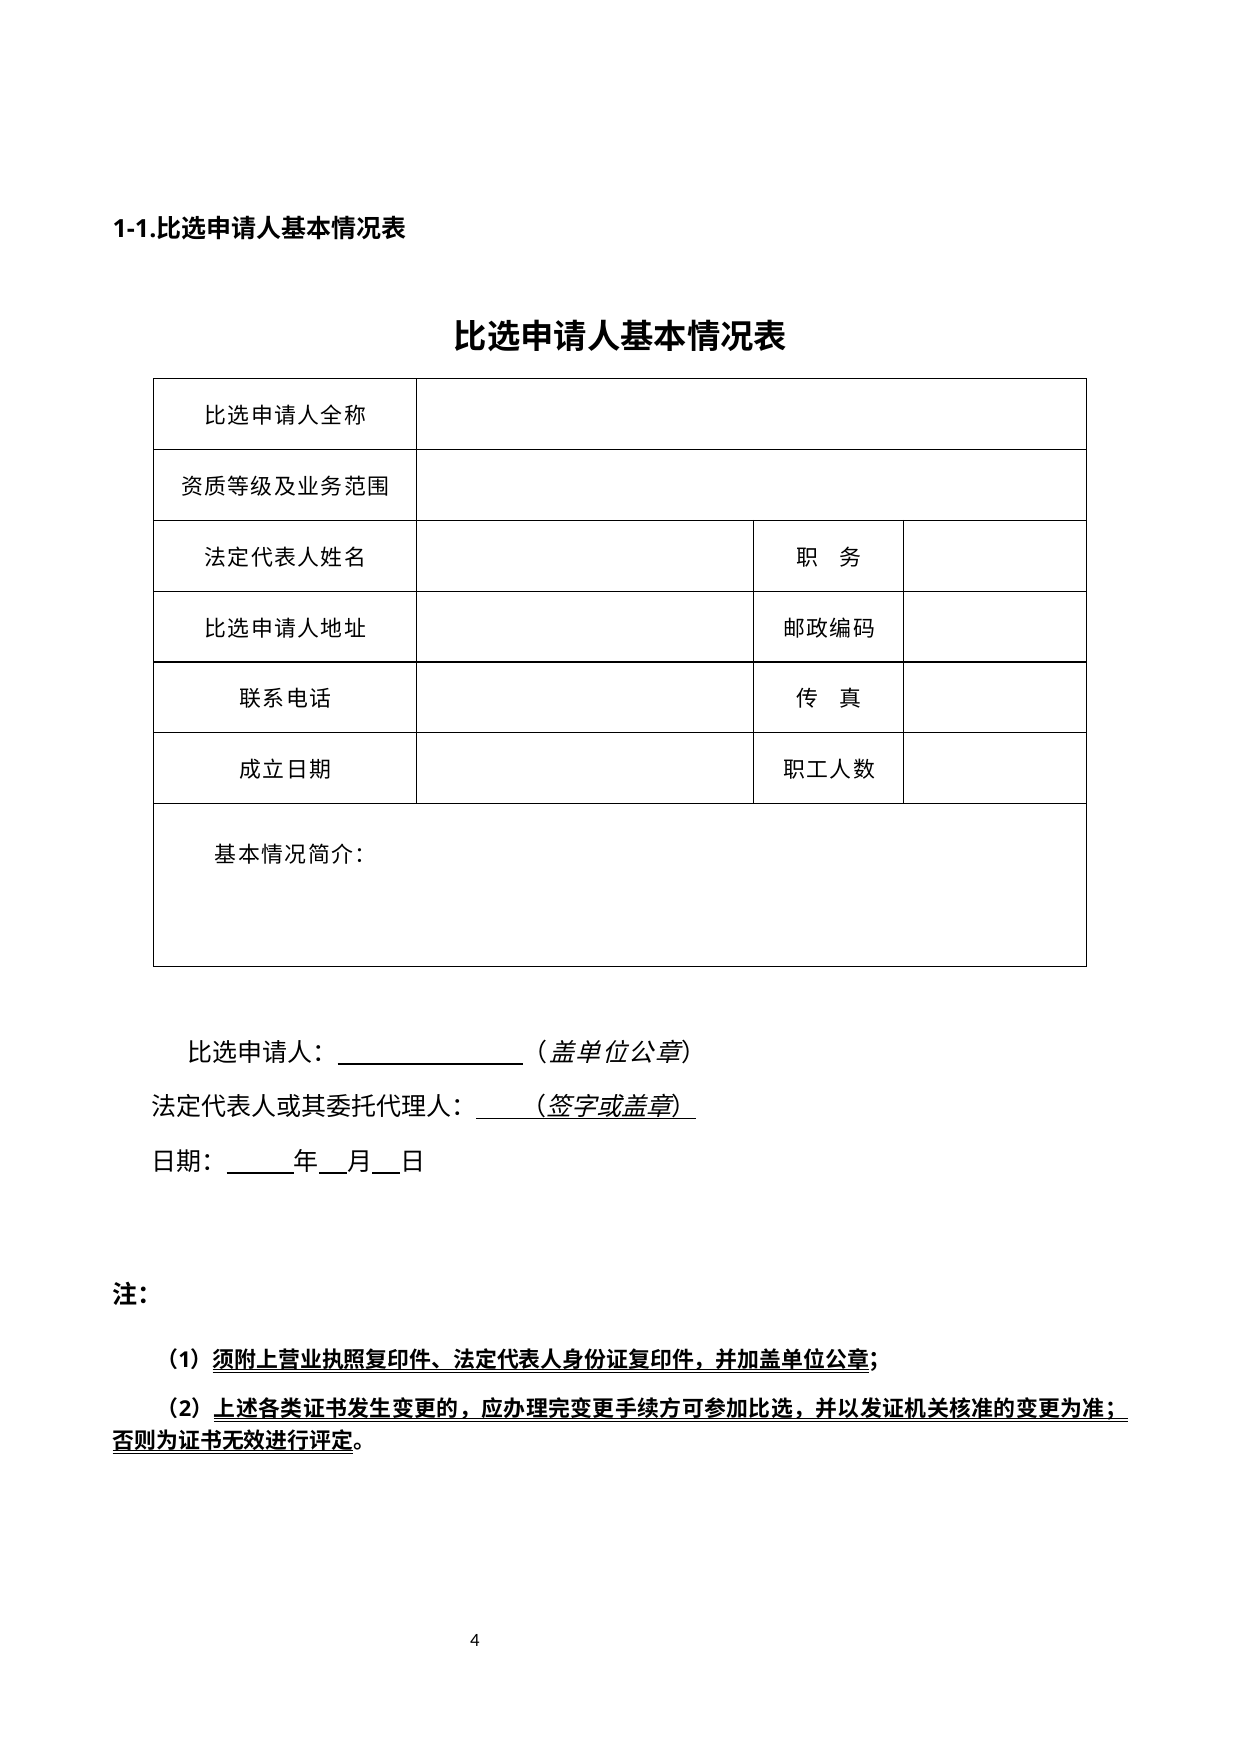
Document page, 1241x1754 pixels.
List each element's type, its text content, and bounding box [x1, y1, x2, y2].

text 日期： 年 月 日 [112, 1141, 1128, 1177]
table_cell 资质等级及业务范围 [154, 450, 416, 520]
table_cell 职 务 [754, 521, 903, 591]
table_cell 比选申请人地址 [154, 592, 416, 661]
text 法定代表人或其委托代理人： （签字或盖章） [112, 1087, 1128, 1123]
table_cell [417, 733, 753, 803]
table_cell 职工人数 [754, 733, 903, 803]
text （1）须附上营业执照复印件、法定代表人身份证复印件，并加盖单位公章； [112, 1325, 1128, 1390]
table_cell [417, 663, 753, 732]
table_cell 邮政编码 [754, 592, 903, 661]
table_cell [417, 450, 1086, 520]
table_header 比选申请人全称 [154, 379, 416, 449]
table_cell [904, 521, 1086, 591]
table_cell 传 真 [754, 663, 903, 732]
table_cell 成立日期 [154, 733, 416, 803]
table_cell [904, 663, 1086, 732]
table_cell [417, 592, 753, 661]
text 注： [112, 1260, 1128, 1325]
text 1-1.比选申请人基本情况表 [112, 194, 1128, 259]
table_cell 联系电话 [154, 663, 416, 732]
table_header [417, 379, 1086, 449]
table_cell 法定代表人姓名 [154, 521, 416, 591]
table_cell 基本情况简介： [154, 804, 1086, 966]
table_cell [904, 733, 1086, 803]
text 比选申请人基本情况表 [112, 301, 1128, 366]
text （2）上述各类证书发生变更的，应办理完变更手续方可参加比选，并以发证机关核准的变更为准；否则为证书无效进行评定。 [112, 1390, 1128, 1455]
table_cell [417, 521, 753, 591]
table_cell [904, 592, 1086, 661]
text 比选申请人： （盖单位公章） [112, 1032, 1128, 1068]
